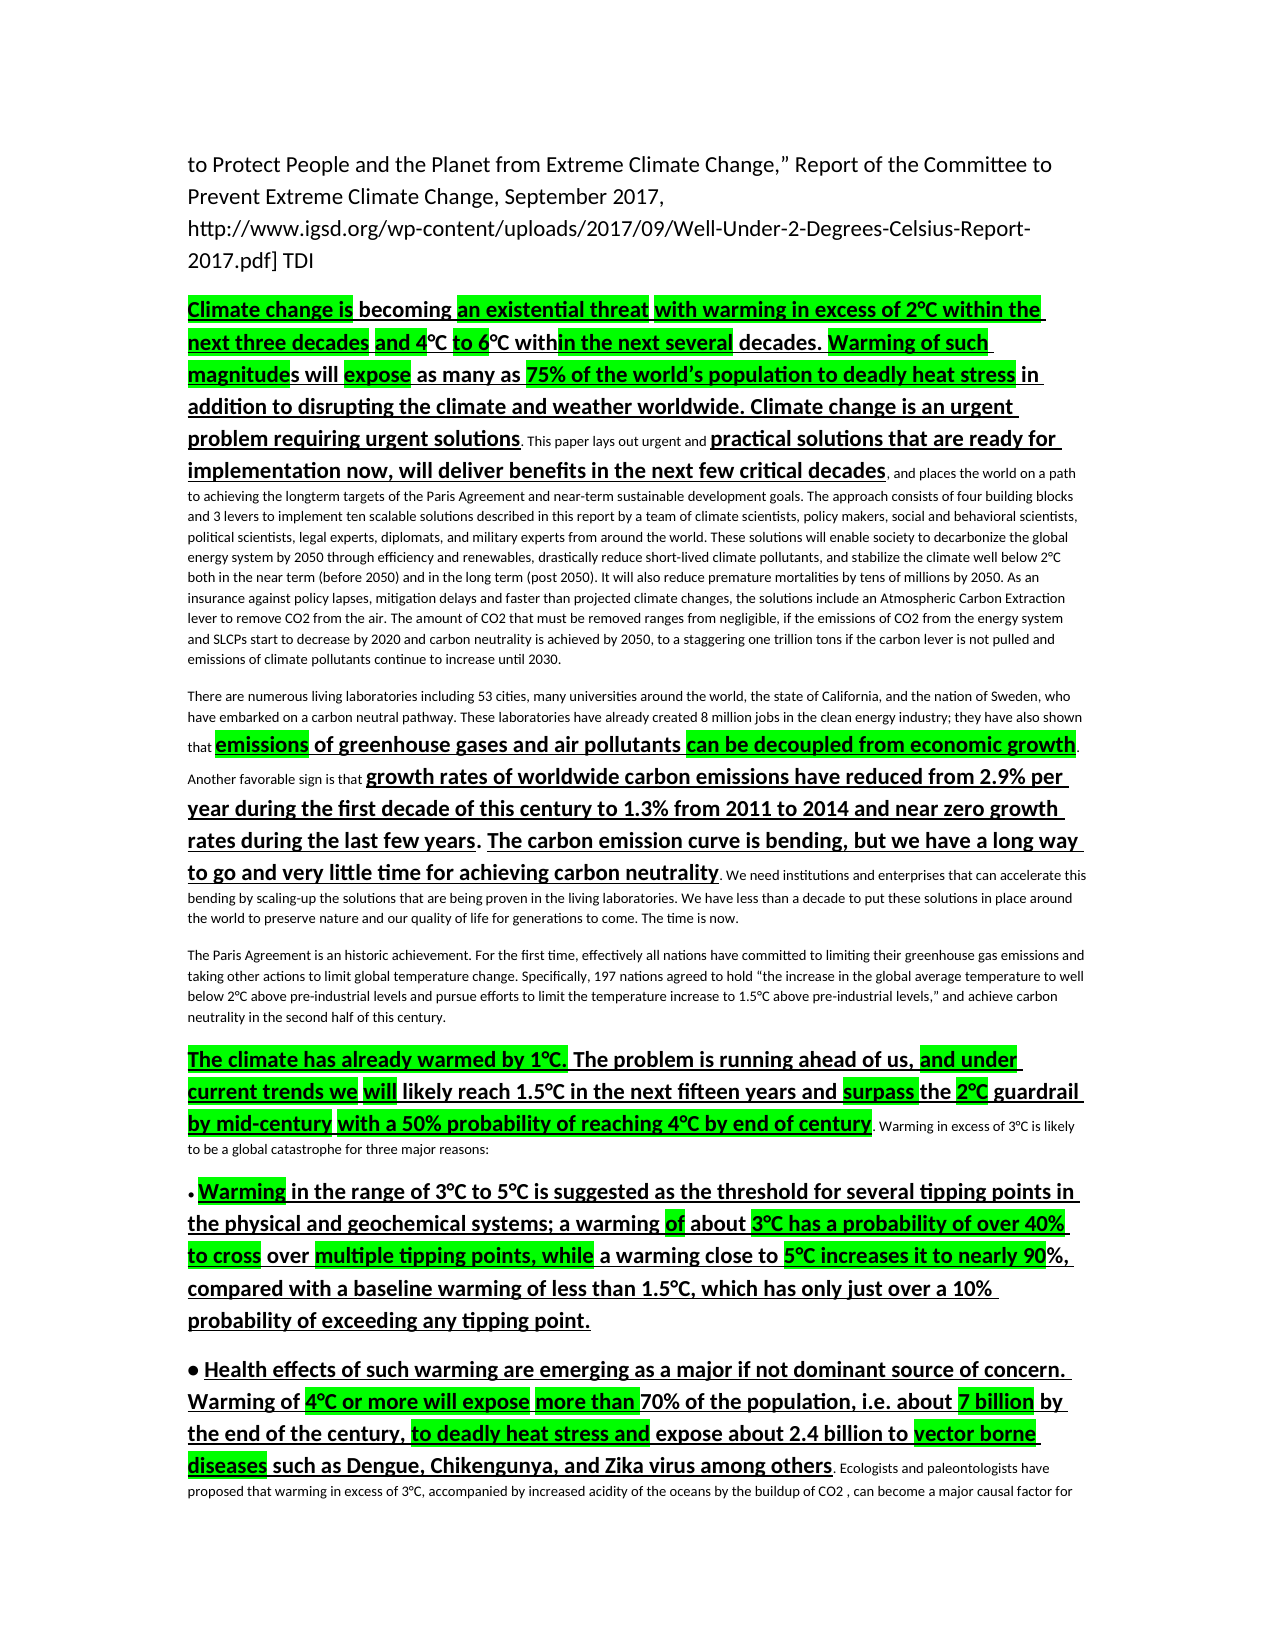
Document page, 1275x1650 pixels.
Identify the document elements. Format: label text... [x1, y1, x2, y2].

text The Paris Agreement is an historic achievement. For the first time, effectively all nations have committed to limiting their greenhouse gas emissions and taking other actions to limit global temperature change. Specifically, 197 nations agreed to hold “the increase in the global average temperature to well below 2°C above pre-industrial levels and pursue efforts to limit the temperature increase to 1.5°C above pre-industrial levels,” and achieve carbon neutrality in the second half of this century. [187, 947, 1087, 1026]
text • Warming in the range of 3°C to 5°C is suggested as the threshold for several tipping points in the physical and geochemical systems; a warming of about 3°C has a probability of over 40% to cross over multiple tipping points, while a warming close to 5°C increases it to nearly 90%, compared with a baseline warming of less than 1.5°C, which has only just over a 10% probability of exceeding any tipping point. [187, 1177, 1087, 1334]
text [187, 1355, 1087, 1500]
text Climate change is becoming an existential threat with warming in excess of 2°C within the next three decades and 4°C to 6°C within the next several decades. Warming of such magnitudes will expose as many as 75% of the world’s population to deadly heat stress in addition to disrupting the climate and weather worldwide. Climate change is an urgent problem requiring urgent solutions. This paper lays out urgent and practical solutions that are ready for implementation now, will deliver benefits in the next few critical decades, and places the world on a path to achieving the longterm targets of the Paris Agreement and near-term sustainable development goals. The approach consists of four building blocks and 3 levers to implement ten scalable solutions described in this report by a team of climate scientists, policy makers, social and behavioral scientists, political scientists, legal experts, diplomats, and military experts from around the world. These solutions will enable society to decarbonize the global energy system by 2050 through efficiency and renewables, drastically reduce short-lived climate pollutants, and stabilize the climate well below 2°C both in the near term (before 2050) and in the long term (post 2050). It will also reduce premature mortalities by tens of millions by 2050. As an insurance against policy lapses, mitigation delays and faster than projected climate changes, the solutions include an Atmospheric Carbon Extraction lever to remove CO2 from the air. The amount of CO2 that must be removed ranges from negligible, if the emissions of CO2 from the energy system and SLCPs start to decrease by 2020 and carbon neutrality is achieved by 2050, to a staggering one trillion tons if the carbon lever is not pulled and emissions of climate pollutants continue to increase until 2030. [187, 295, 1087, 668]
text There are numerous living laboratories including 53 cities, many universities around the world, the state of California, and the nation of Sweden, who have embarked on a carbon neutral pathway. These laboratories have already created 8 million jobs in the clean energy industry; they have also shown that emissions of greenhouse gases and air pollutants can be decoupled from economic growth. Another favorable sign is that growth rates of worldwide carbon emissions have reduced from 2.9% per year during the first decade of this century to 1.3% from 2011 to 2014 and near zero growth rates during the last few years. The carbon emission curve is bending, but we have a long way to go and very little time for achieving carbon neutrality. We need institutions and enterprises that can accelerate this bending by scaling-up the solutions that are being proven in the living laboratories. We have less than a decade to put these solutions in place around the world to preserve nature and our quality of life for generations to come. The time is now. [187, 687, 1087, 927]
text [187, 150, 1087, 274]
text The climate has already warmed by 1°C. The problem is running ahead of us, and under current trends we will likely reach 1.5°C in the next fifteen years and surpass the 2°C guardrail by mid-century with a 50% probability of reaching 4°C by end of century. Warming in excess of 3°C is likely to be a global catastrophe for three major reasons: [187, 1045, 1087, 1158]
